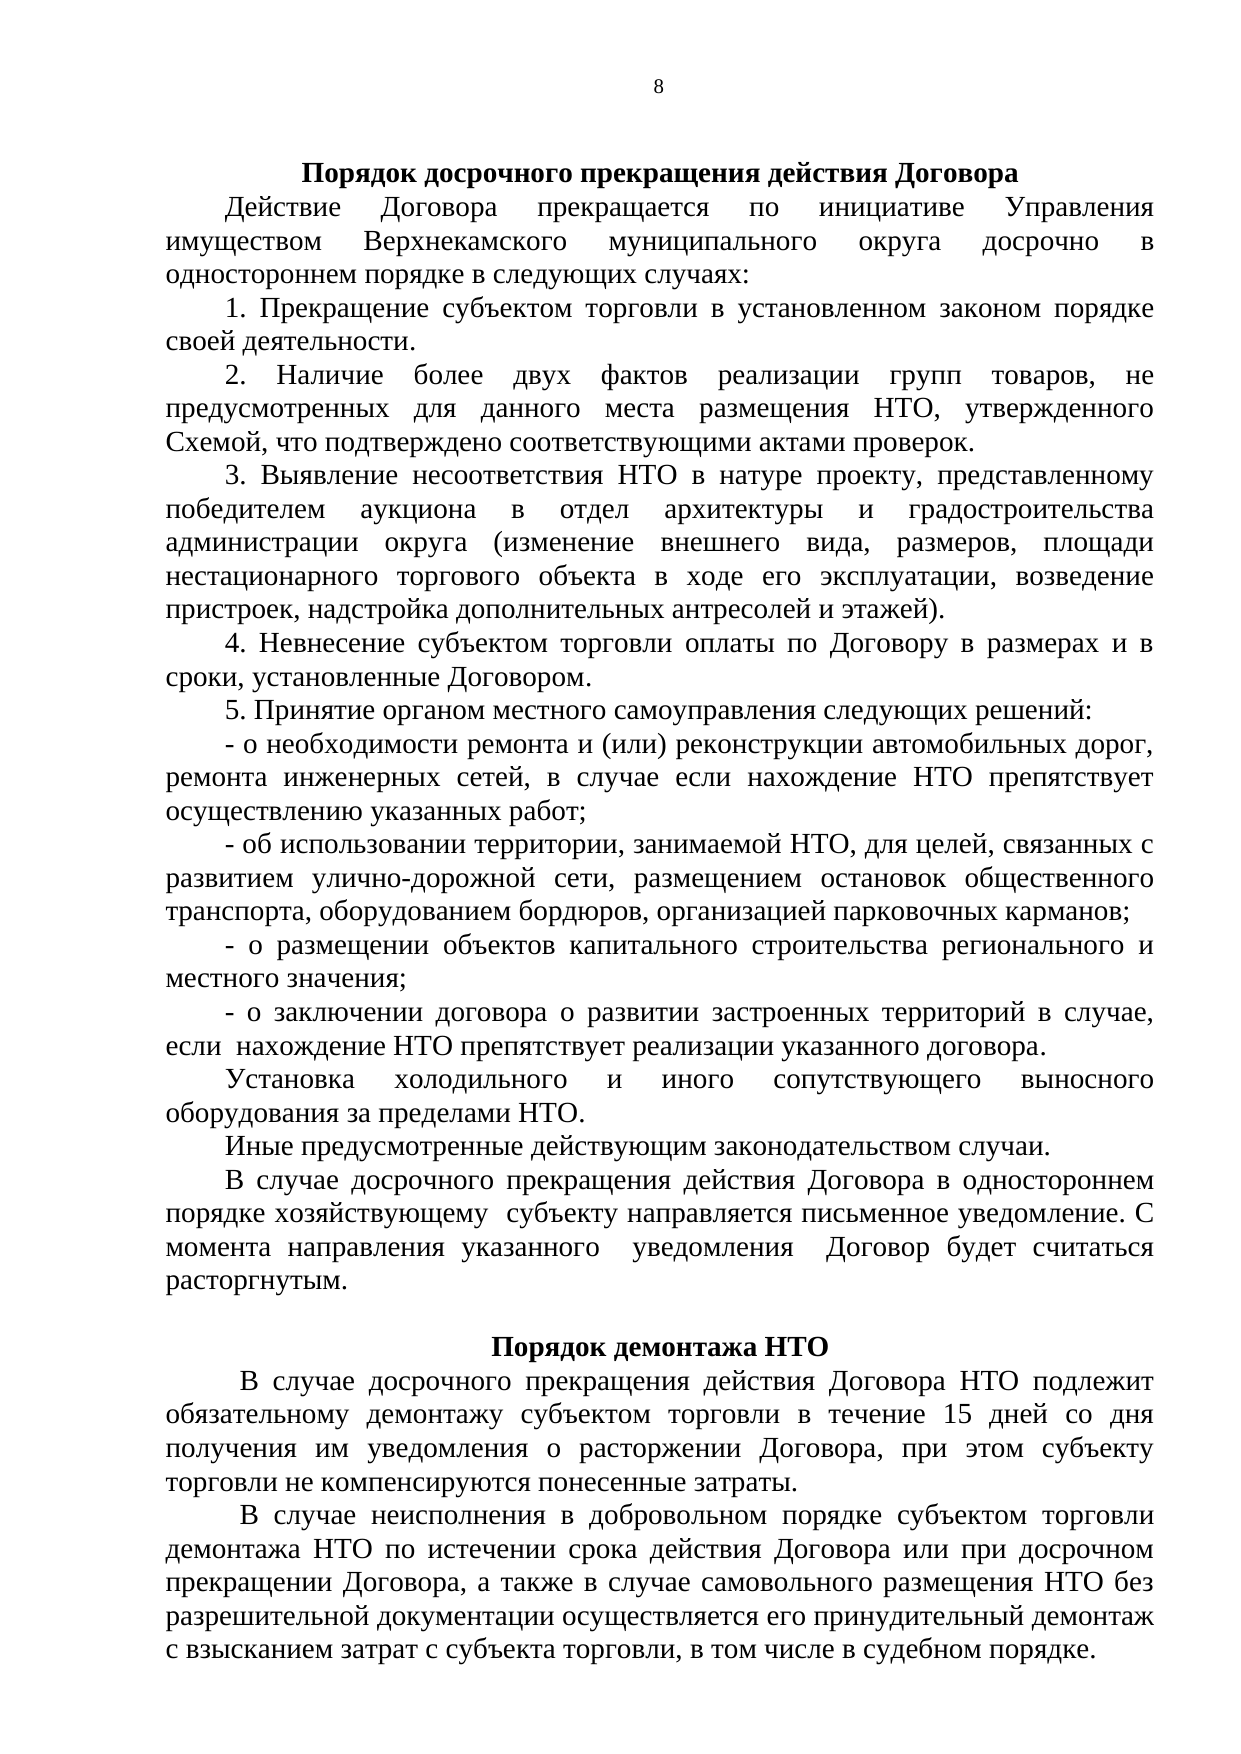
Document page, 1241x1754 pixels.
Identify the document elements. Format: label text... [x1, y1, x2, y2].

text В случае досрочного прекращения действия Договора в одностороннем порядке хозяйствующему субъекту направляется письменное уведомление. С момента направления указанного уведомления Договор будет считаться расторгнутым. [165, 1162, 1155, 1296]
text - об использовании территории, занимаемой НТО, для целей, связанных с развитием улично-дорожной сети, размещением остановок общественного транспорта, оборудованием бордюров, организацией парковочных карманов; [165, 826, 1155, 927]
text - о необходимости ремонта и (или) реконструкции автомобильных дорог, ремонта инженерных сетей, в случае если нахождение НТО препятствует осуществлению указанных работ; [165, 726, 1155, 826]
text - о заключении договора о развитии застроенных территорий в случае, если нахождение НТО препятствует реализации указанного договора. [165, 994, 1155, 1061]
text В случае неисполнения в добровольном порядке субъектом торговли демонтажа НТО по истечении срока действия Договора или при досрочном прекращении Договора, а также в случае самовольного размещения НТО без разрешительной документации осуществляется его принудительный демонтаж с взысканием затрат с субъекта торговли, в том числе в судебном порядке. [165, 1497, 1155, 1665]
text - о размещении объектов капитального строительства регионального и местного значения; [165, 927, 1155, 994]
text В случае досрочного прекращения действия Договора НТО подлежит обязательному демонтажу субъектом торговли в течение 15 дней со дня получения им уведомления о расторжении Договора, при этом субъекту торговли не компенсируются понесенные затраты. [165, 1363, 1155, 1497]
text 1. Прекращение субъектом торговли в установленном законом порядке своей деятельности. [165, 290, 1155, 357]
text Установка холодильного и иного сопутствующего выносного оборудования за пределами НТО. [165, 1061, 1155, 1128]
subtitle Порядок демонтажа НТО [165, 1329, 1155, 1363]
text Иные предусмотренные действующим законодательством случаи. [165, 1128, 1155, 1162]
text Действие Договора прекращается по инициативе Управления имуществом Верхнекамского муниципального округа досрочно в одностороннем порядке в следующих случаях: [165, 189, 1155, 290]
text Порядок досрочного прекращения действия Договора [165, 156, 1155, 189]
text 3. Выявление несоответствия НТО в натуре проекту, представленному победителем аукциона в отдел архитектуры и градостроительства администрации округа (изменение внешнего вида, размеров, площади нестационарного торгового объекта в ходе его эксплуатации, возведение пристроек, надстройка дополнительных антресолей и этажей). [165, 457, 1155, 625]
text 4. Невнесение субъектом торговли оплаты по Договору в размерах и в сроки, установленные Договором. [165, 625, 1155, 692]
text 2. Наличие более двух фактов реализации групп товаров, не предусмотренных для данного места размещения НТО, утвержденного Схемой, что подтверждено соответствующими актами проверок. [165, 357, 1155, 457]
text 5. Принятие органом местного самоуправления следующих решений: [165, 692, 1155, 726]
